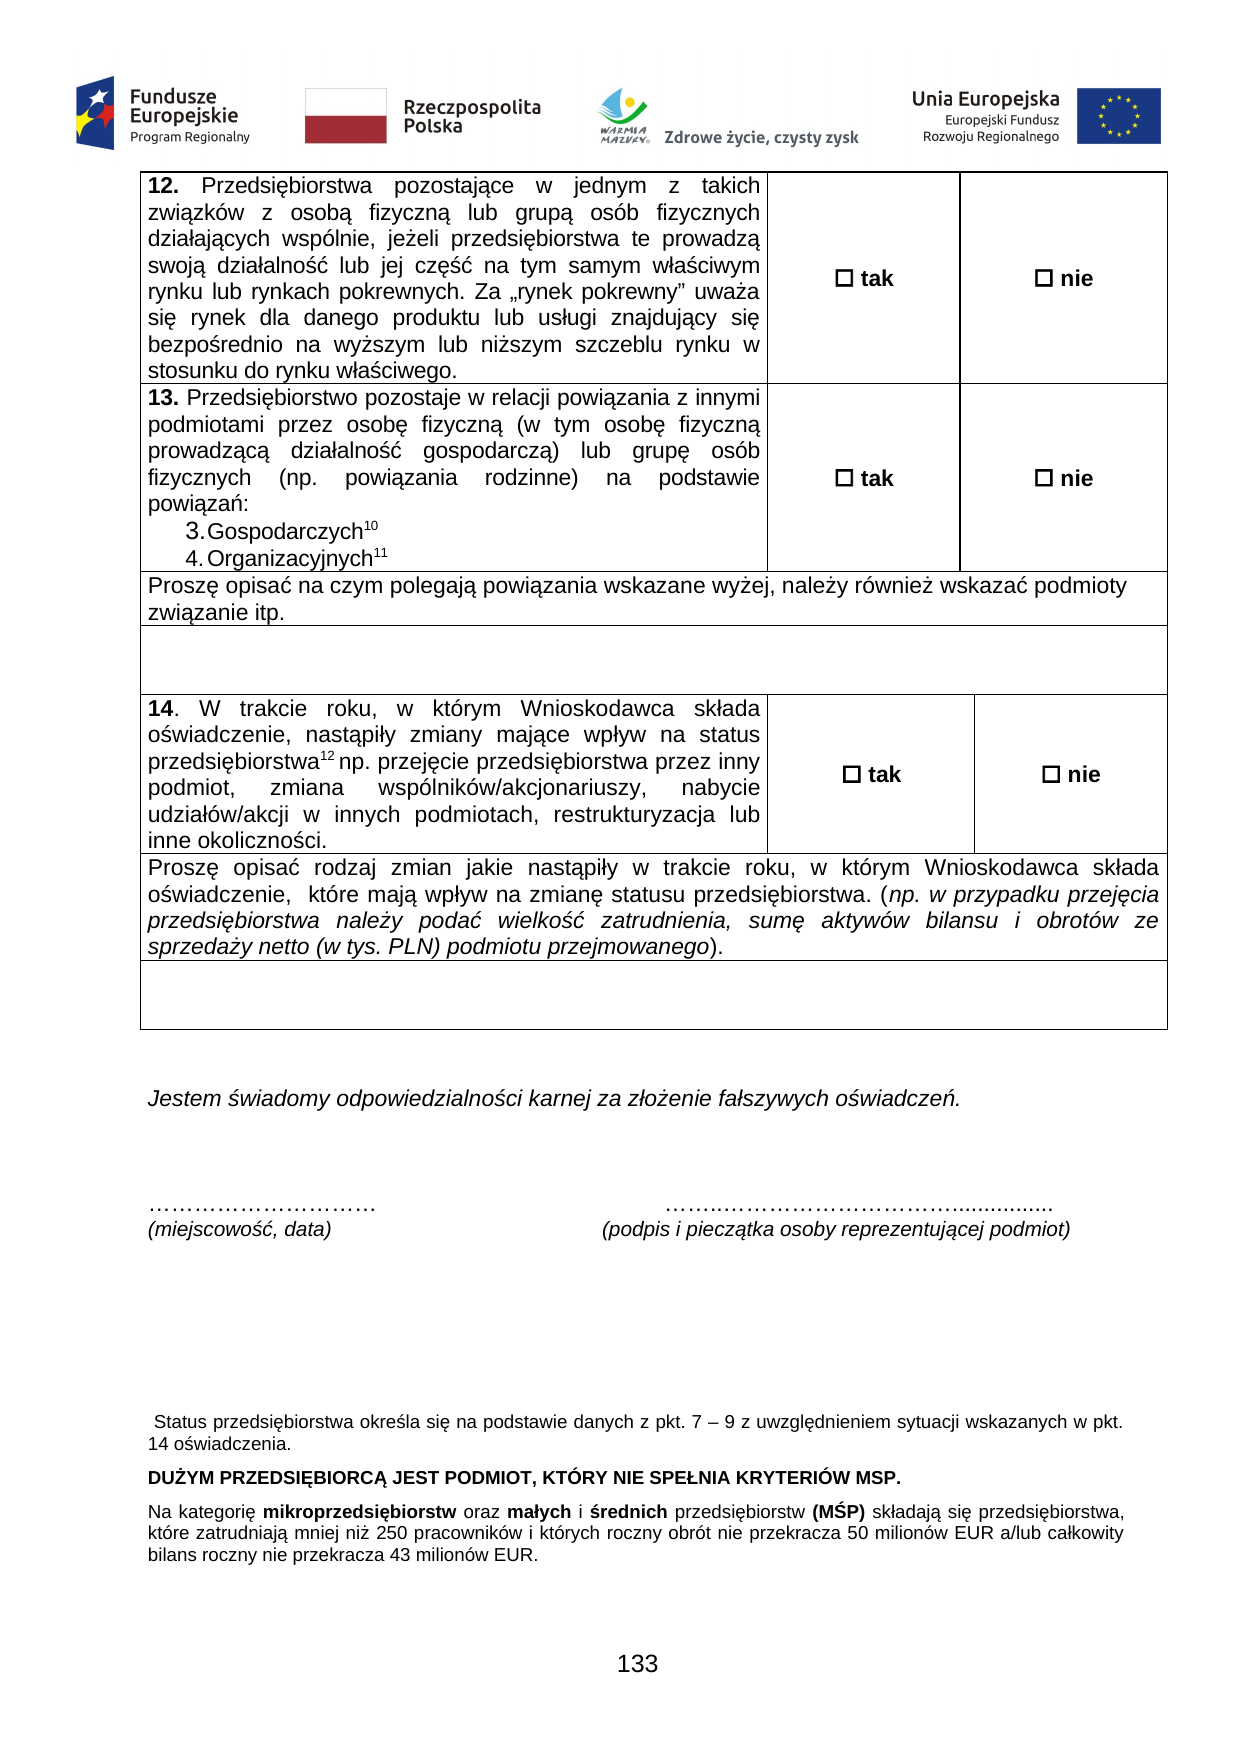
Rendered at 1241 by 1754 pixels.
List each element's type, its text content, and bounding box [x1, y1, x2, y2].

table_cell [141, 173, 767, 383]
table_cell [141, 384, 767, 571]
text Status przedsiębiorstwa określa się na podstawie danych z pkt. 7 – 9 z uwzględnieniem sytuacji wskazanych w pkt. 14 oświadczenia. [148, 1411, 1125, 1454]
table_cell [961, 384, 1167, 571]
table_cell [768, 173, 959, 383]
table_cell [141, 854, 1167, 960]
text Jestem świadomy odpowiedzialności karnej za złożenie fałszywych oświadczeń. [148, 1085, 1125, 1111]
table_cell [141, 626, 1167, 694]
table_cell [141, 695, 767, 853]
text Na kategorię mikroprzedsiębiorstw oraz małych i średnich przedsiębiorstw (MŚP) składają się przedsiębiorstwa, które zatrudniają mniej niż 250 pracowników i których roczny obrót nie przekracza 50 milionów EUR a/lub całkowity bilans roczny nie przekracza 43 milionów EUR. [148, 1501, 1125, 1565]
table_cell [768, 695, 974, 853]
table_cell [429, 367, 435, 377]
text (miejscowość, data) (podpis i pieczątka osoby reprezentującej podmiot) [148, 1217, 1125, 1241]
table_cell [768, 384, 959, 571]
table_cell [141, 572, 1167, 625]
picture [35, 55, 1198, 168]
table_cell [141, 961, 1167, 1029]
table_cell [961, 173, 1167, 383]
text DUŻYM PRZEDSIĘBIORCĄ JEST PODMIOT, KTÓRY NIE SPEŁNIA KRYTERIÓW MSP. [148, 1467, 1125, 1488]
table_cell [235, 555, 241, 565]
text ………………………… ……..…………………………................ [148, 1190, 1125, 1217]
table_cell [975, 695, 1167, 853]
